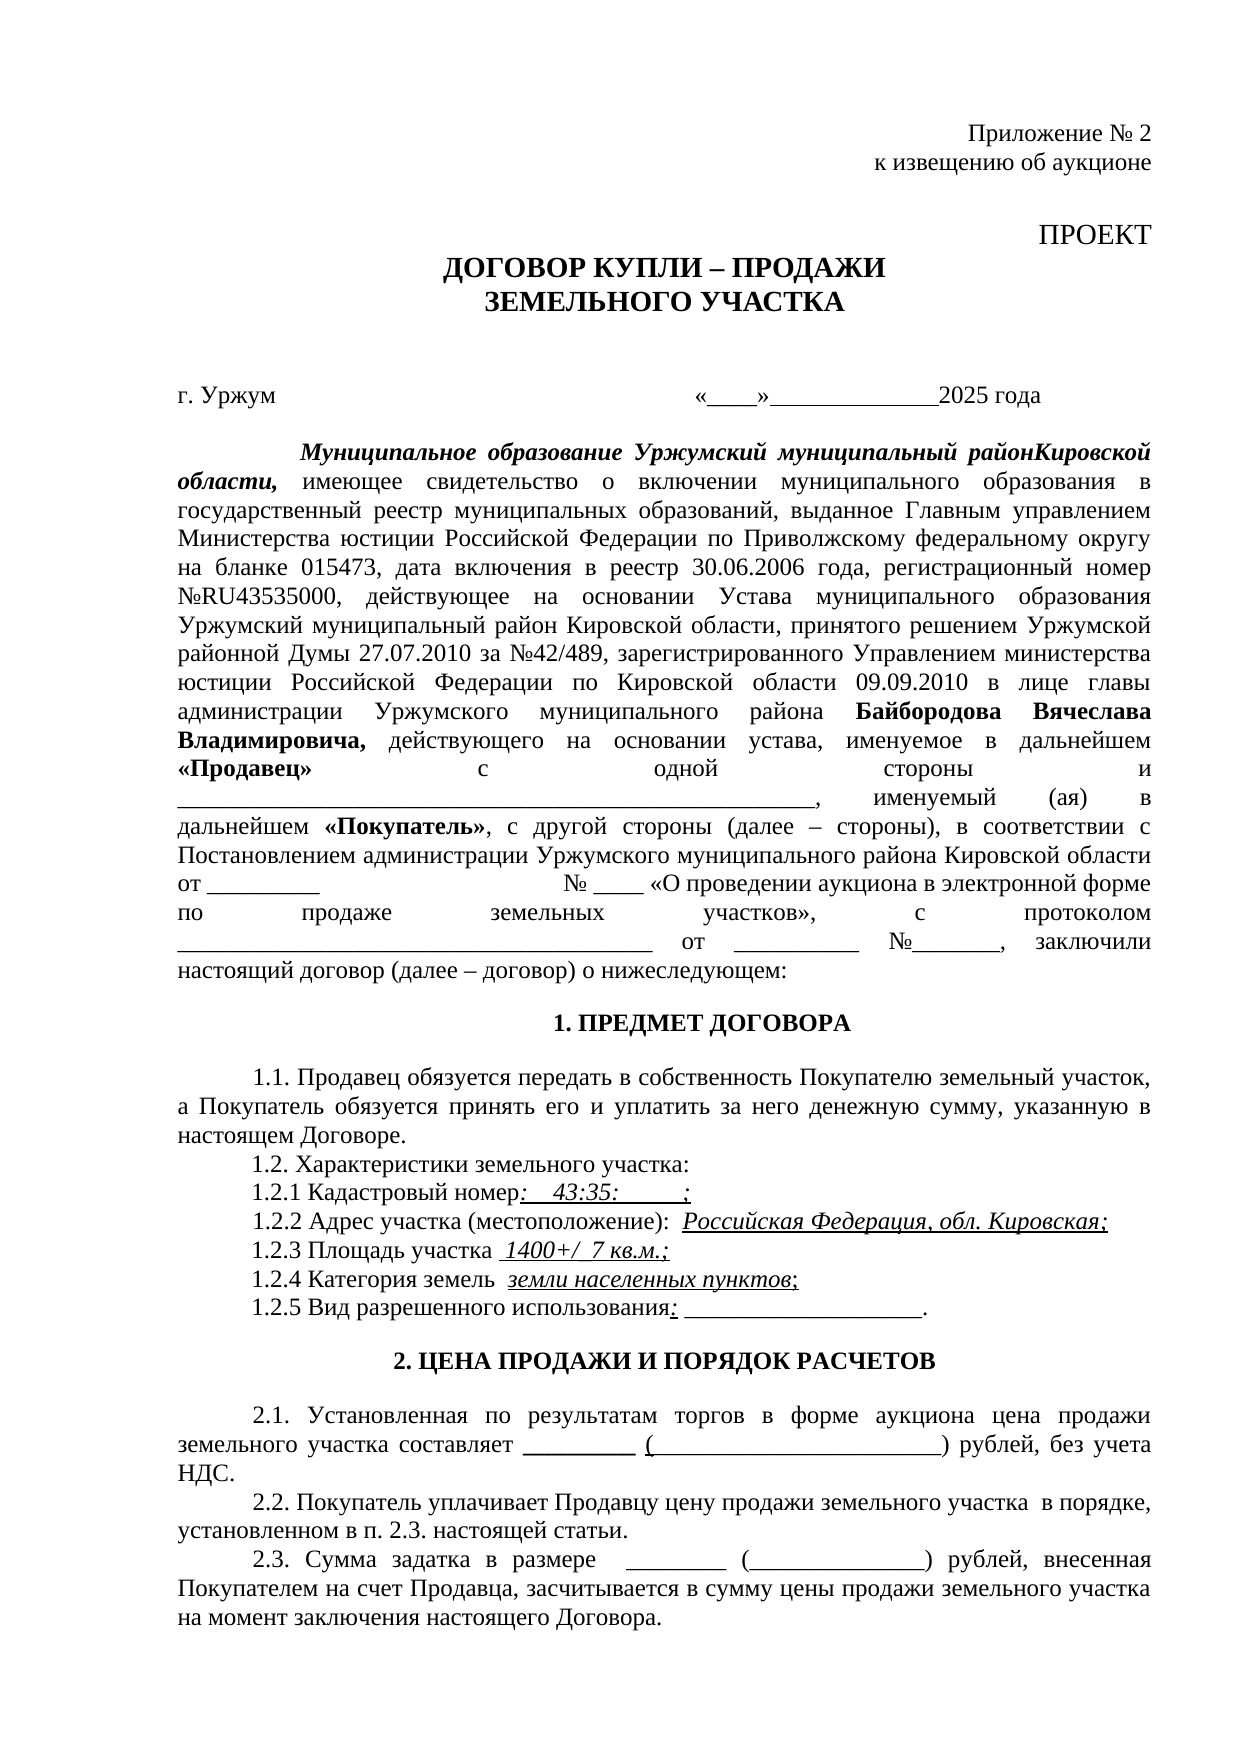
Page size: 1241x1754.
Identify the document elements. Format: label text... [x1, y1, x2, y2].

text 1. Предмет договора [177, 1008, 1152, 1037]
text 2. Цена продажи и порядок расчетов [177, 1346, 1152, 1375]
text 1.1. Продавец обязуется передать в собственность Покупателю земельный участок, а Покупатель обязуется принять его и уплатить за него денежную сумму, указанную в настоящем Договоре. [177, 1062, 1152, 1149]
subtitle ЗЕМЕЛЬНОГО УЧАСТКА [177, 284, 1152, 317]
text 2.3. Сумма задатка в размере ________ (______________) рублей, внесенная Покупателем на счет Продавца, засчитывается в сумму цены продажи земельного участка на момент заключения настоящего Договора. [177, 1544, 1152, 1630]
text 1.2. Характеристики земельного участка: [177, 1149, 1152, 1177]
text 2.2. Покупатель уплачивает Продавцу цену продажи земельного участка в порядке, установленном в п. 2.3. настоящей статьи. [177, 1487, 1152, 1544]
text Муниципальное образование Уржумский муниципальный районКировской области, имеющее свидетельство о включении муниципального образования в государственный реестр муниципальных образований, выданное Главным управлением Министерства юстиции Российской Федерации по Приволжскому федеральному округу на бланке 015473, дата включения в реестр 30.06.2006 года, регистрационный номер №RU43535000, действующее на основании Устава муниципального образования Уржумский муниципальный район Кировской области, принятого решением Уржумской районной Думы 27.07.2010 за №42/489, зарегистрированного Управлением министерства юстиции Российской Федерации по Кировской области 09.09.2010 в лице главы администрации Уржумского муниципального района Байбородова Вячеслава Владимировича, действующего на основании устава, именуемое в дальнейшем «Продавец» с одной стороны и ___________________________________________________, именуемый (ая) в дальнейшем «Покупатель», с другой стороны (далее – стороны), в соответствии с Постановлением администрации Уржумского муниципального района Кировской области от _________ № ____ «О проведении аукциона в электронной форме по продаже земельных участков», с протоколом ______________________________________ от __________ №_______, заключили настоящий договор (далее – договор) о нижеследующем: [177, 437, 1152, 983]
text 1.2.4 Категория земель земли населенных пунктов; [177, 1264, 1152, 1292]
text 1.2.5 Вид разрешенного использования: ___________________. [177, 1292, 1152, 1321]
text к извещению об аукционе [177, 147, 1152, 176]
text Приложение № 2 [177, 118, 1152, 147]
text 1.2.2 Адрес участка (местоположение): Российская Федерация, обл. Кировская; [177, 1206, 1152, 1235]
text 2.1. Установленная по результатам торгов в форме аукциона цена продажи земельного участка составляет _________ (_______________________) рублей, без учета НДС. [177, 1400, 1152, 1487]
text г. Уржум «____» 2025 года [177, 380, 1152, 408]
subtitle ДОГОВОР КУПЛИ – ПРОДАЖИ [177, 250, 1152, 284]
text 1.2.1 Кадастровый номер: 43:35: ; [177, 1177, 1152, 1206]
text 1.2.3 Площадь участка 1400+/_7 кв.м.; [177, 1235, 1152, 1264]
text ПРОЕКТ [177, 217, 1152, 250]
